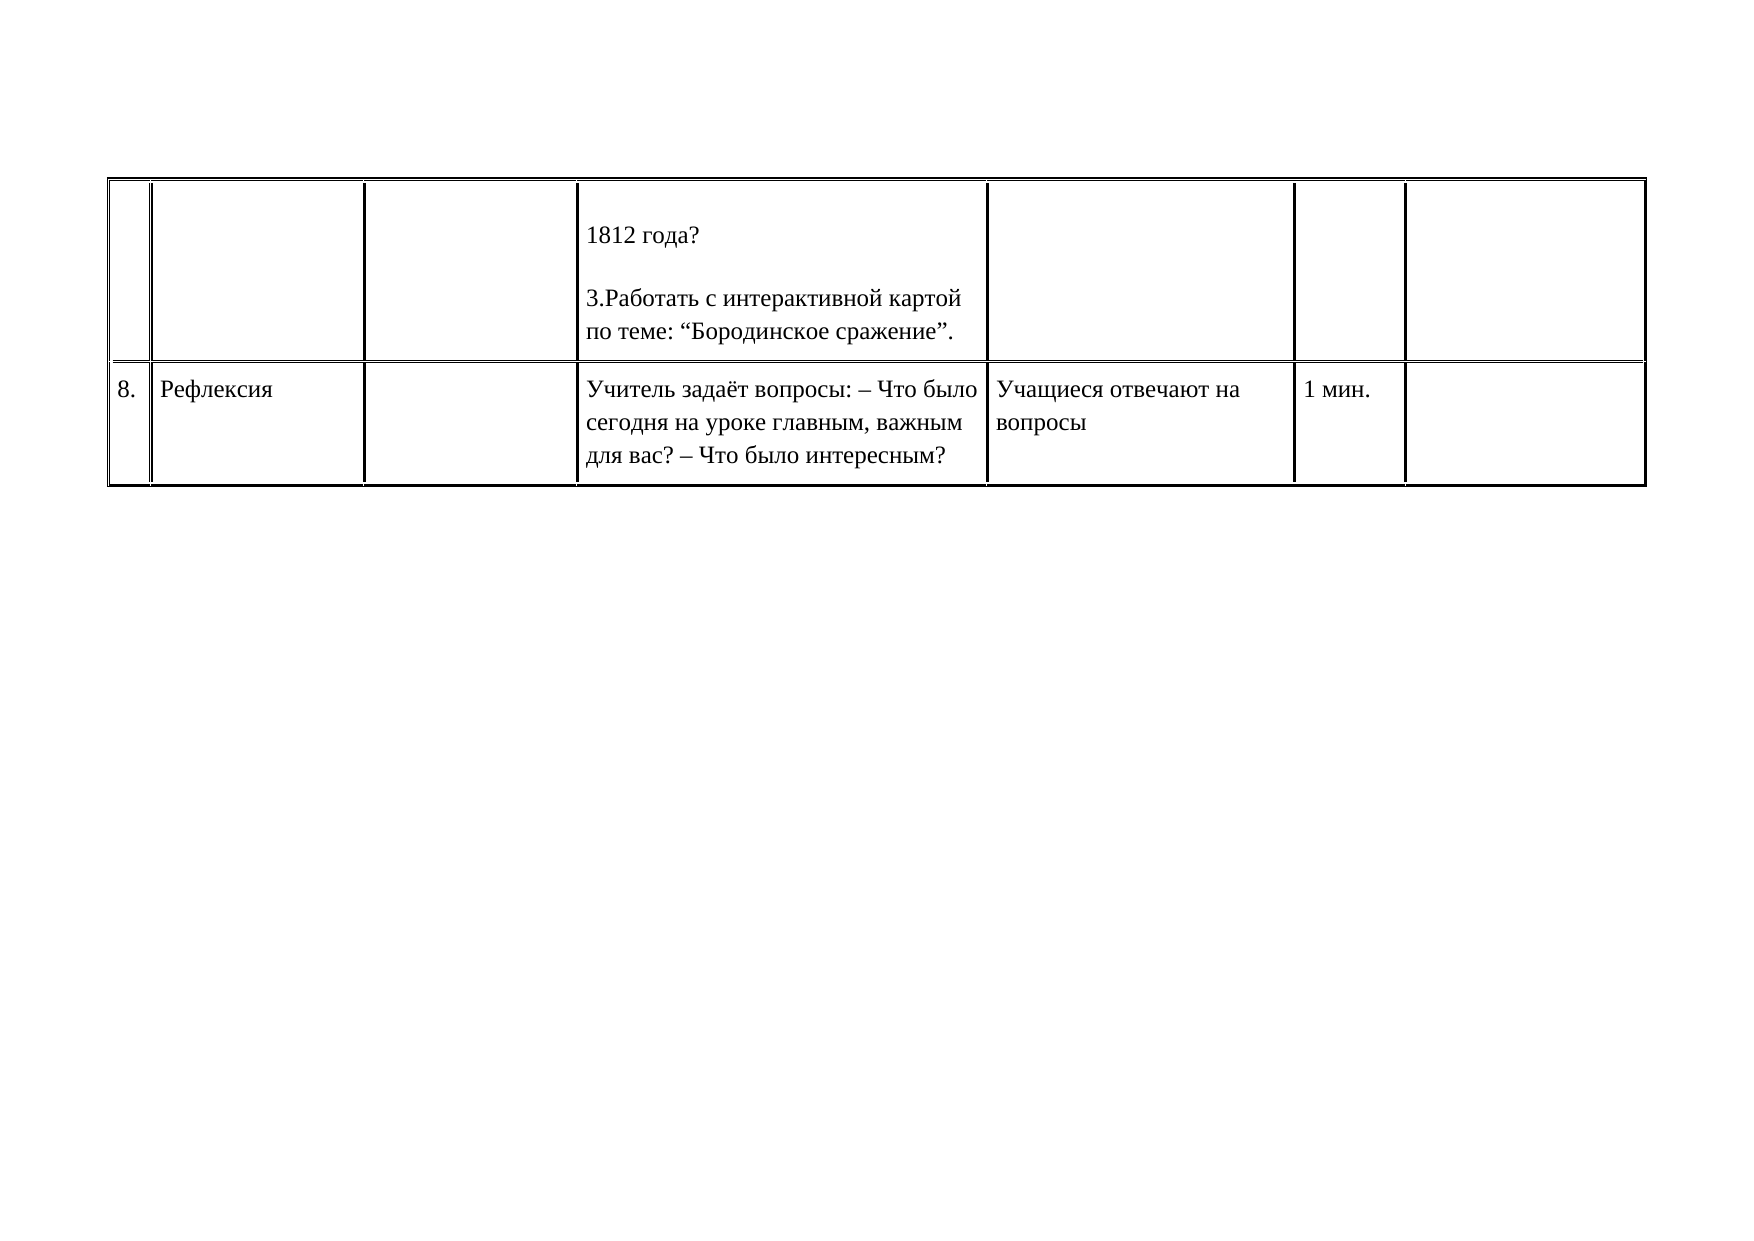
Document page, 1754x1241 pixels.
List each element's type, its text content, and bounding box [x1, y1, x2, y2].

table_cell 7. [110, 179, 151, 360]
table_cell 8. [108, 360, 151, 484]
table_cell [364, 363, 577, 484]
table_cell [151, 179, 364, 360]
table_cell 1 мин. [1294, 363, 1405, 484]
table_cell [1405, 181, 1644, 360]
table_cell Рефлексия [151, 363, 364, 484]
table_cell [577, 179, 987, 360]
table_cell 2 мин. [1294, 181, 1405, 360]
table_cell [364, 179, 577, 360]
table_cell [1405, 360, 1646, 484]
table_cell Учащиеся отвечают на вопросы [987, 363, 1294, 484]
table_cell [987, 181, 1294, 360]
table_cell Учитель задаёт вопросы: – Что было сегодня на уроке главным, важным для вас? – Что было интересным? [577, 363, 987, 484]
